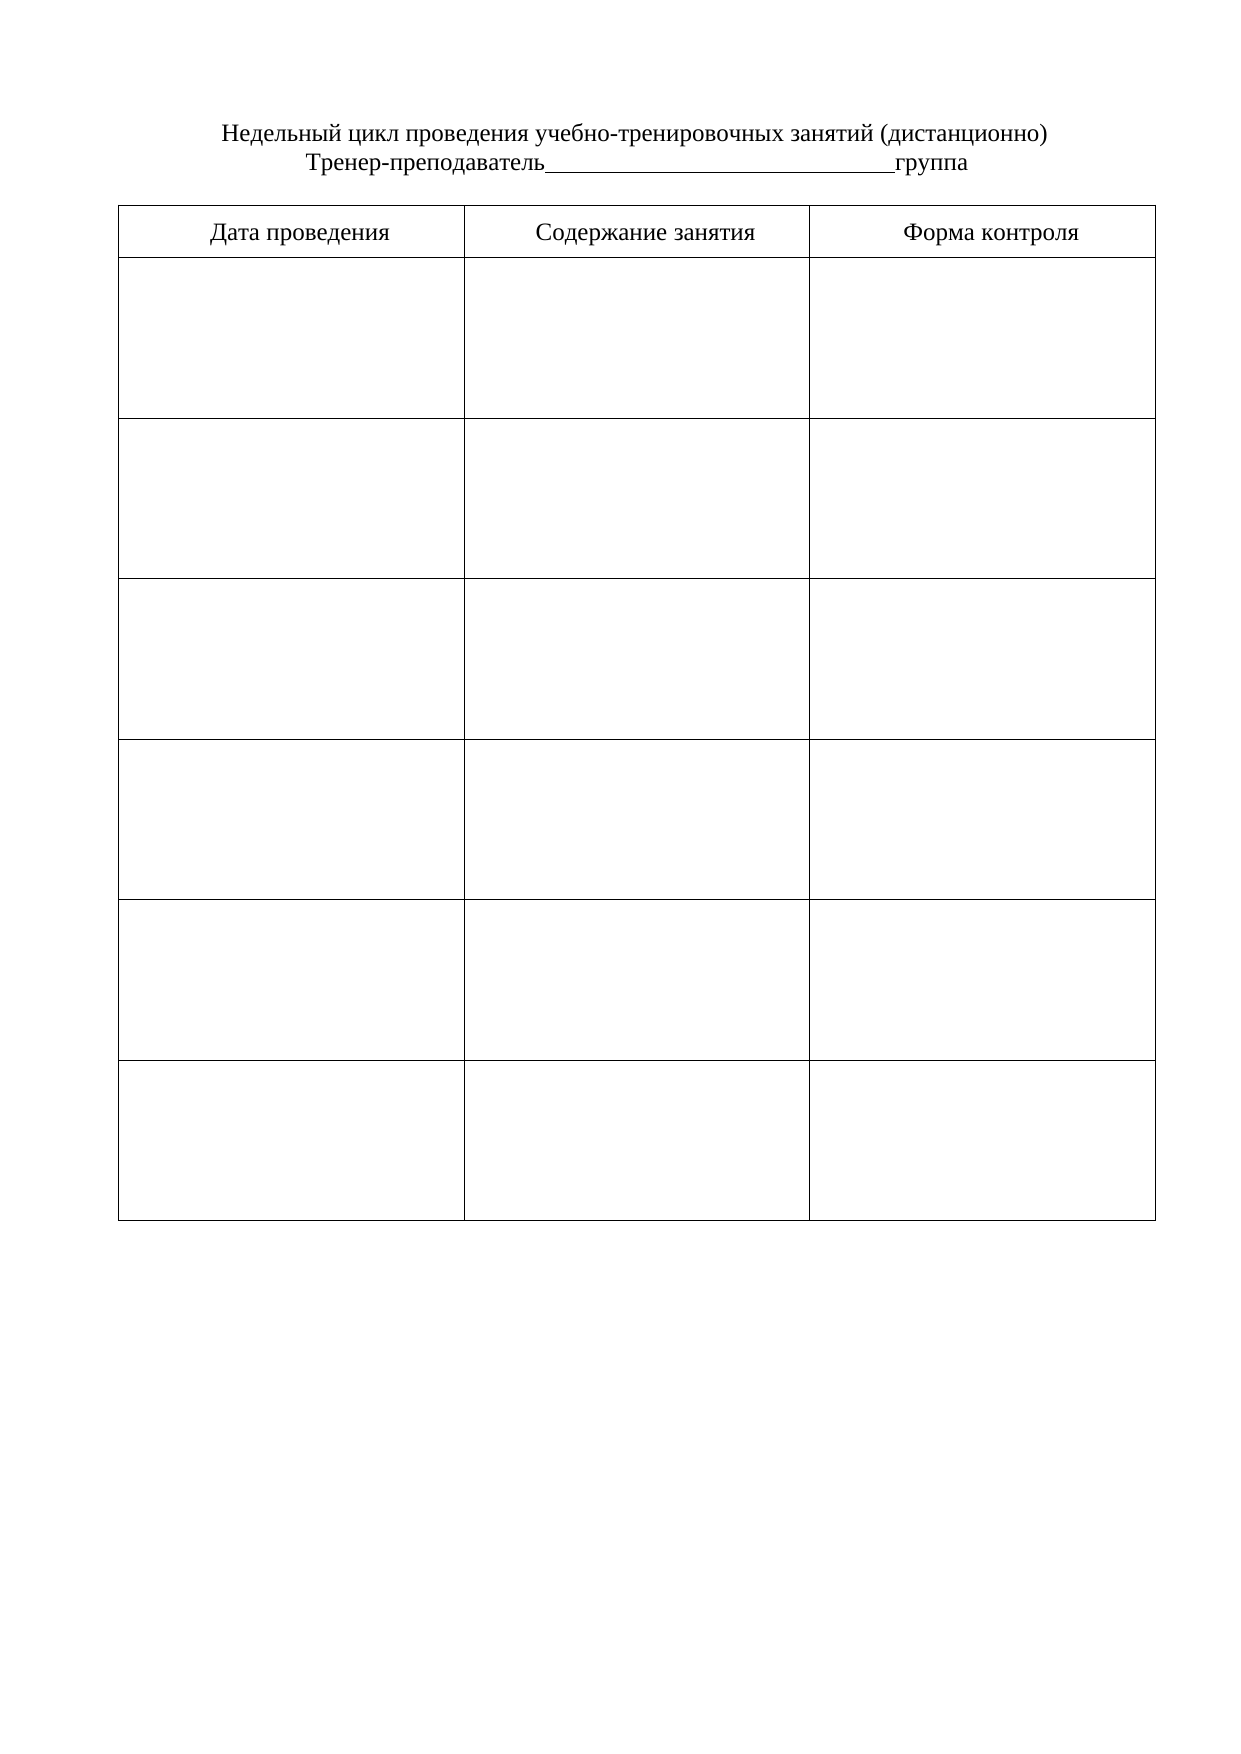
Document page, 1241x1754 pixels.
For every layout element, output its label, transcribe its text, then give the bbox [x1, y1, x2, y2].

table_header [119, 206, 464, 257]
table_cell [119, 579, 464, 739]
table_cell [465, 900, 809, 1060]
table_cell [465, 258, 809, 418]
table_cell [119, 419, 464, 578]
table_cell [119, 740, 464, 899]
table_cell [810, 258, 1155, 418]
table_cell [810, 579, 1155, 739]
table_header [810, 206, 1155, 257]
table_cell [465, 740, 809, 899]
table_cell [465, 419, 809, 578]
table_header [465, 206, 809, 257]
text Недельный цикл проведения учебно-тренировочных занятий (дистанционно) Тренер-преподаватель группа [221, 118, 1049, 176]
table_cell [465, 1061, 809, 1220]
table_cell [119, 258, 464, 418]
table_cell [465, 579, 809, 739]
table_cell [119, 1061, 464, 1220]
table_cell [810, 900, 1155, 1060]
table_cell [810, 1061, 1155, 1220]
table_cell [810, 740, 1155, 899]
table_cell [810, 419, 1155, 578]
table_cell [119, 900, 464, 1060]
